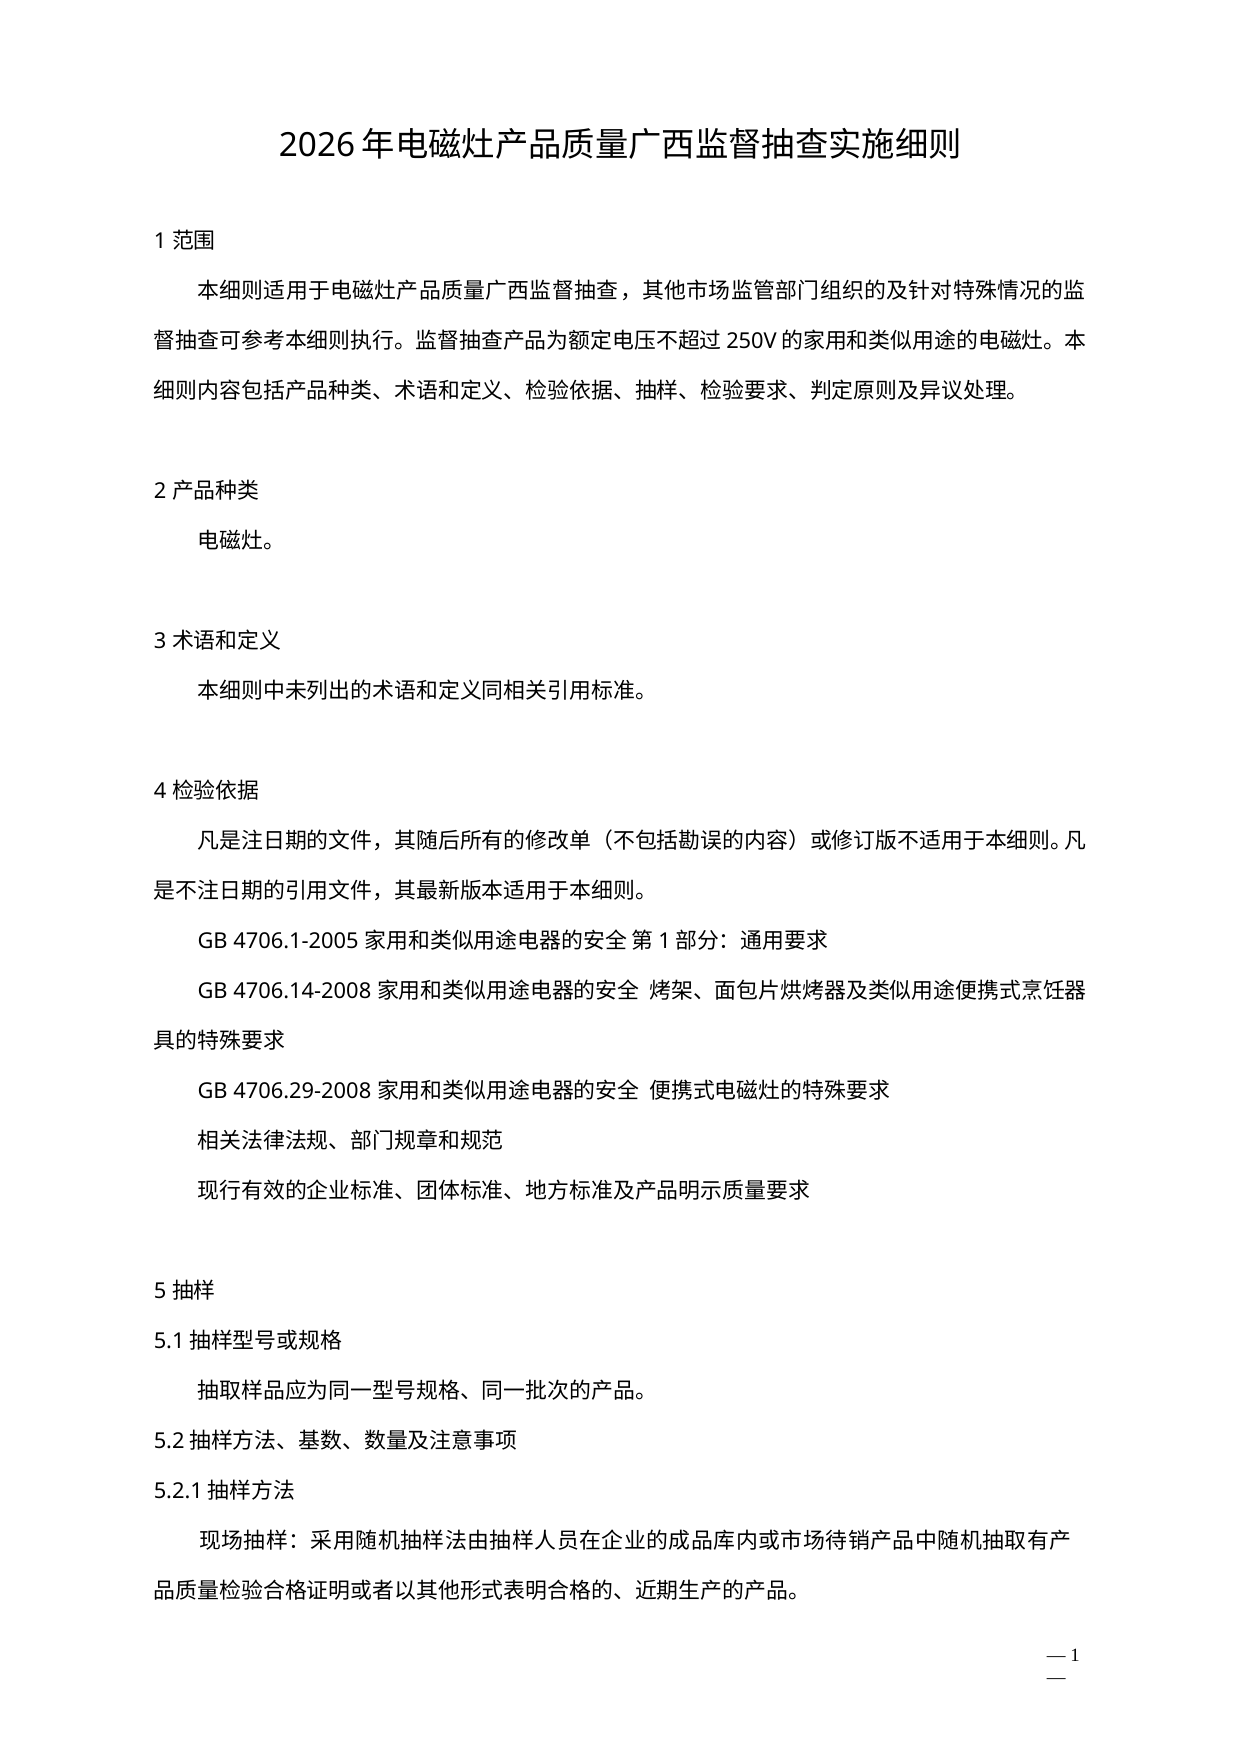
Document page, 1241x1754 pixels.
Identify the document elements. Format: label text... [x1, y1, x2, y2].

text GB 4706.14-2008 家用和类似用途电器的安全 烤架、面包片烘烤器及类似用途便携式烹饪器具的特殊要求 [153, 958, 1087, 1058]
text GB 4706.1-2005 家用和类似用途电器的安全 第1部分：通用要求 [153, 908, 1087, 958]
text 2026年电磁灶产品质量广西监督抽查实施细则 [153, 118, 1087, 167]
text 电磁灶。 [153, 508, 1087, 558]
list 1 范围 [153, 208, 1087, 258]
text 本细则中未列出的术语和定义同相关引用标准。 [153, 658, 1087, 708]
text 相关法律法规、部门规章和规范 [153, 1108, 1087, 1158]
list 3 术语和定义 [153, 608, 1087, 658]
list 4 检验依据 [153, 758, 1087, 808]
list 5 抽样 [153, 1258, 1087, 1308]
text 凡是注日期的文件，其随后所有的修改单（不包括勘误的内容）或修订版不适用于本细则。凡是不注日期的引用文件，其最新版本适用于本细则。 [153, 808, 1087, 908]
list 2 产品种类 [153, 458, 1087, 508]
list 5.2.1抽样方法 [153, 1458, 1087, 1508]
text GB 4706.29-2008 家用和类似用途电器的安全 便携式电磁灶的特殊要求 [153, 1058, 1087, 1108]
text 本细则适用于电磁灶产品质量广西监督抽查，其他市场监管部门组织的及针对特殊情况的监督抽查可参考本细则执行。监督抽查产品为额定电压不超过250V的家用和类似用途的电磁灶。本细则内容包括产品种类、术语和定义、检验依据、抽样、检验要求、判定原则及异议处理。 [153, 258, 1087, 408]
text 抽取样品应为同一型号规格、同一批次的产品。 [153, 1358, 1087, 1408]
text 现场抽样：采用随机抽样法由抽样人员在企业的成品库内或市场待销产品中随机抽取有产品质量检验合格证明或者以其他形式表明合格的、近期生产的产品。 [153, 1508, 1072, 1608]
text 现行有效的企业标准、团体标准、地方标准及产品明示质量要求 [153, 1158, 1087, 1208]
list 5.1抽样型号或规格 [153, 1308, 1087, 1358]
list 5.2抽样方法、基数、数量及注意事项 [153, 1408, 1087, 1458]
